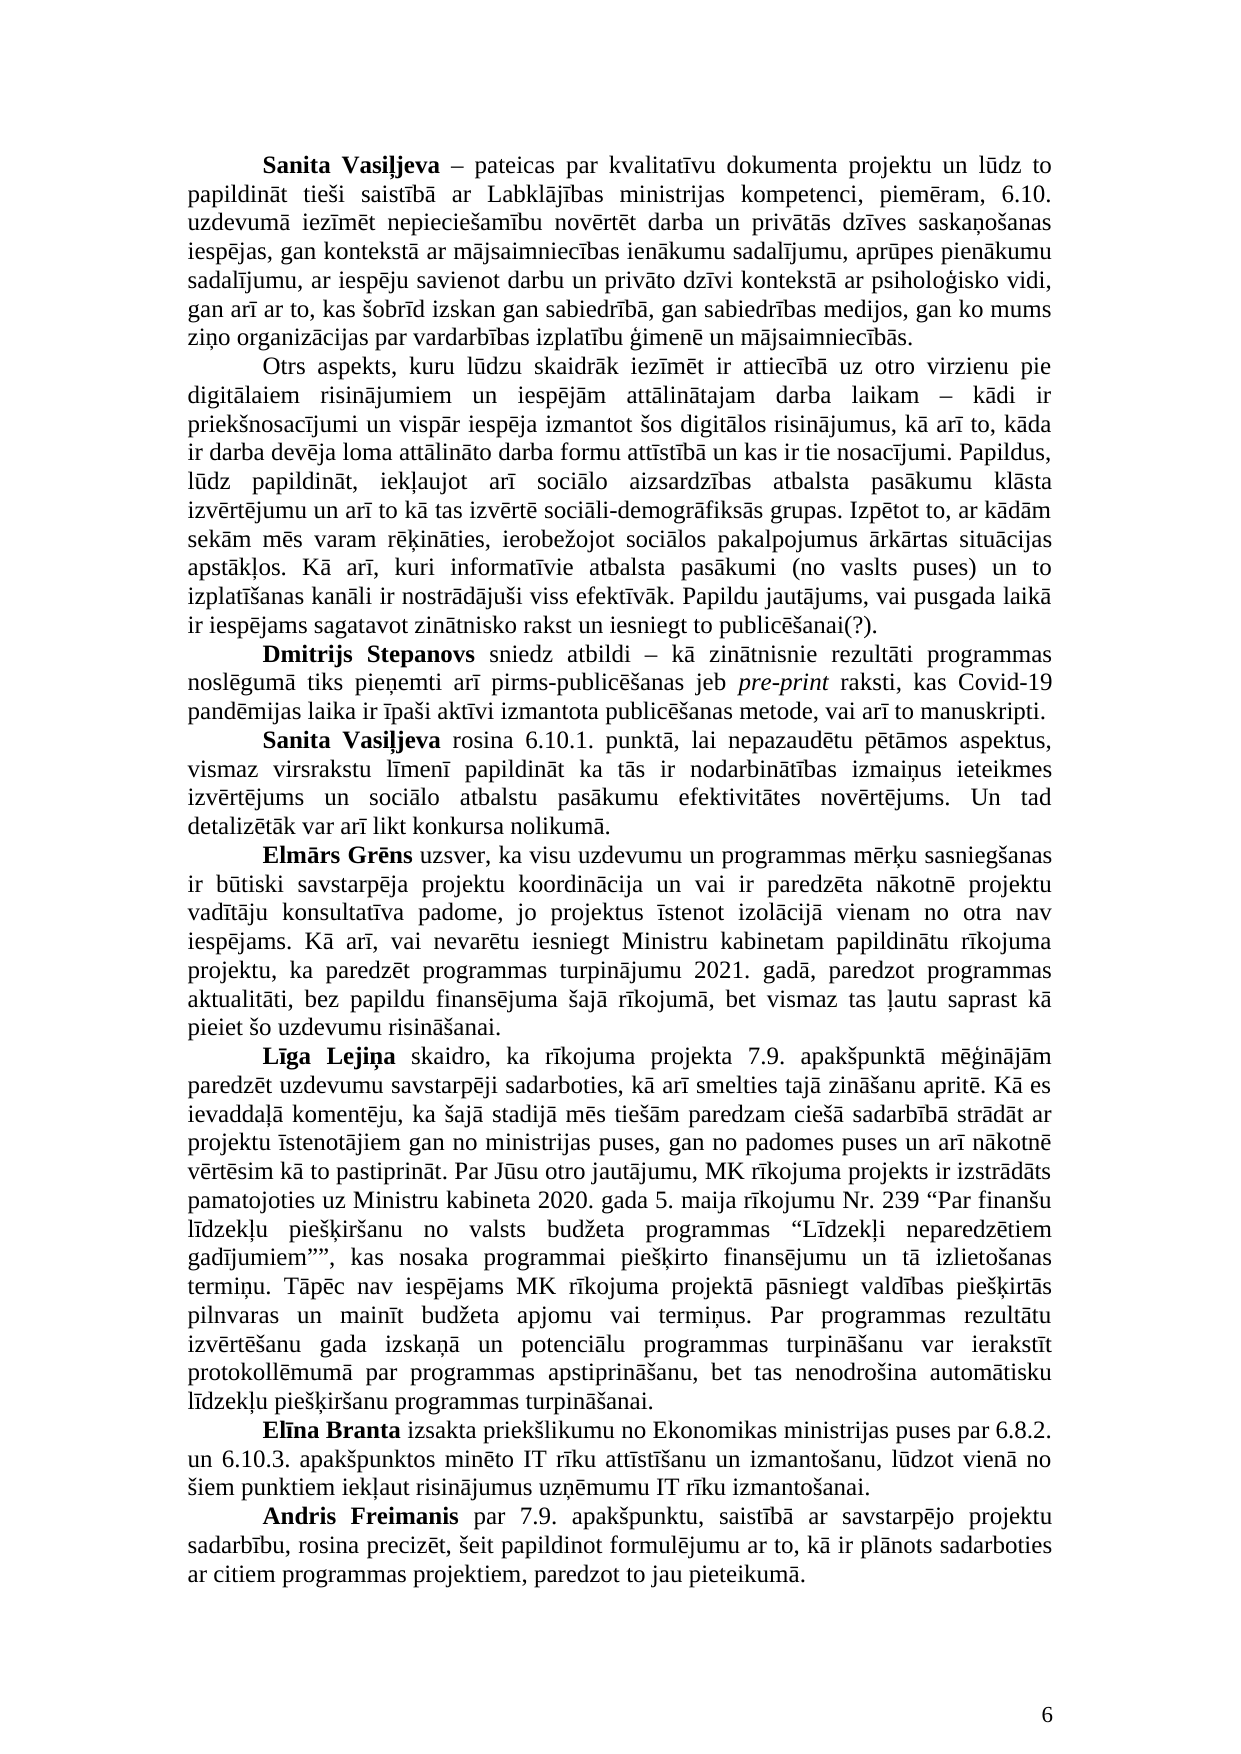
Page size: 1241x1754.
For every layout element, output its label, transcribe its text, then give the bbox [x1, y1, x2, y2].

text Sanita Vasiļjeva – pateicas par kvalitatīvu dokumenta projektu un lūdz to papildināt tieši saistībā ar Labklājības ministrijas kompetenci, piemēram, 6.10. uzdevumā iezīmēt nepieciešamību novērtēt darba un privātās dzīves saskaņošanas iespējas, gan kontekstā ar mājsaimniecības ienākumu sadalījumu, aprūpes pienākumu sadalījumu, ar iespēju savienot darbu un privāto dzīvi kontekstā ar psiholoģisko vidi, gan arī ar to, kas šobrīd izskan gan sabiedrībā, gan sabiedrības medijos, gan ko mums ziņo organizācijas par vardarbības izplatību ģimenē un mājsaimniecībās. [187, 150, 1053, 351]
text Otrs aspekts, kuru lūdzu skaidrāk iezīmēt ir attiecībā uz otro virzienu pie digitālaiem risinājumiem un iespējām attālinātajam darba laikam – kādi ir priekšnosacījumi un vispār iespēja izmantot šos digitālos risinājumus, kā arī to, kāda ir darba devēja loma attālināto darba formu attīstībā un kas ir tie nosacījumi. Papildus, lūdz papildināt, iekļaujot arī sociālo aizsardzības atbalsta pasākumu klāsta izvērtējumu un arī to kā tas izvērtē sociāli-demogrāfiksās grupas. Izpētot to, ar kādām sekām mēs varam rēķināties, ierobežojot sociālos pakalpojumus ārkārtas situācijas apstākļos. Kā arī, kuri informatīvie atbalsta pasākumi (no vaslts puses) un to izplatīšanas kanāli ir nostrādājuši viss efektīvāk. Papildu jautājums, vai pusgada laikā ir iespējams sagatavot zinātnisko rakst un iesniegt to publicēšanai(?). [187, 351, 1053, 639]
text Elīna Branta izsakta priekšlikumu no Ekonomikas ministrijas puses par 6.8.2. un 6.10.3. apakšpunktos minēto IT rīku attīstīšanu un izmantošanu, lūdzot vienā no šiem punktiem iekļaut risinājumus uzņēmumu IT rīku izmantošanai. [187, 1415, 1053, 1501]
text Andris Freimanis par 7.9. apakšpunktu, saistībā ar savstarpējo projektu sadarbību, rosina precizēt, šeit papildinot formulējumu ar to, kā ir plānots sadarboties ar citiem programmas projektiem, paredzot to jau pieteikumā. [187, 1501, 1053, 1587]
text Sanita Vasiļjeva rosina 6.10.1. punktā, lai nepazaudētu pētāmos aspektus, vismaz virsrakstu līmenī papildināt ka tās ir nodarbinātības izmaiņus ieteikmes izvērtējums un sociālo atbalstu pasākumu efektivitātes novērtējums. Un tad detalizētāk var arī likt konkursa nolikumā. [187, 725, 1053, 840]
text Dmitrijs Stepanovs sniedz atbildi – kā zinātnisnie rezultāti programmas noslēgumā tiks pieņemti arī pirms-publicēšanas jeb pre-print raksti, kas Covid-19 pandēmijas laika ir īpaši aktīvi izmantota publicēšanas metode, vai arī to manuskripti. [187, 639, 1053, 725]
text Elmārs Grēns uzsver, ka visu uzdevumu un programmas mērķu sasniegšanas ir būtiski savstarpēja projektu koordinācija un vai ir paredzēta nākotnē projektu vadītāju konsultatīva padome, jo projektus īstenot izolācijā vienam no otra nav iespējams. Kā arī, vai nevarētu iesniegt Ministru kabinetam papildinātu rīkojuma projektu, ka paredzēt programmas turpinājumu 2021. gadā, paredzot programmas aktualitāti, bez papildu finansējuma šajā rīkojumā, bet vismaz tas ļautu saprast kā pieiet šo uzdevumu risināšanai. [187, 840, 1053, 1041]
text Līga Lejiņa skaidro, ka rīkojuma projekta 7.9. apakšpunktā mēģinājām paredzēt uzdevumu savstarpēji sadarboties, kā arī smelties tajā zināšanu apritē. Kā es ievaddaļā komentēju, ka šajā stadijā mēs tiešām paredzam ciešā sadarbībā strādāt ar projektu īstenotājiem gan no ministrijas puses, gan no padomes puses un arī nākotnē vērtēsim kā to pastiprināt. Par Jūsu otro jautājumu, MK rīkojuma projekts ir izstrādāts pamatojoties uz Ministru kabineta 2020. gada 5. maija rīkojumu Nr. 239 “Par finanšu līdzekļu piešķiršanu no valsts budžeta programmas “Līdzekļi neparedzētiem gadījumiem””, kas nosaka programmai piešķirto finansējumu un tā izlietošanas termiņu. Tāpēc nav iespējams MK rīkojuma projektā pāsniegt valdības piešķirtās pilnvaras un mainīt budžeta apjomu vai termiņus. Par programmas rezultātu izvērtēšanu gada izskaņā un potenciālu programmas turpināšanu var ierakstīt protokollēmumā par programmas apstiprināšanu, bet tas nenodrošina automātisku līdzekļu piešķiršanu programmas turpināšanai. [187, 1041, 1053, 1415]
